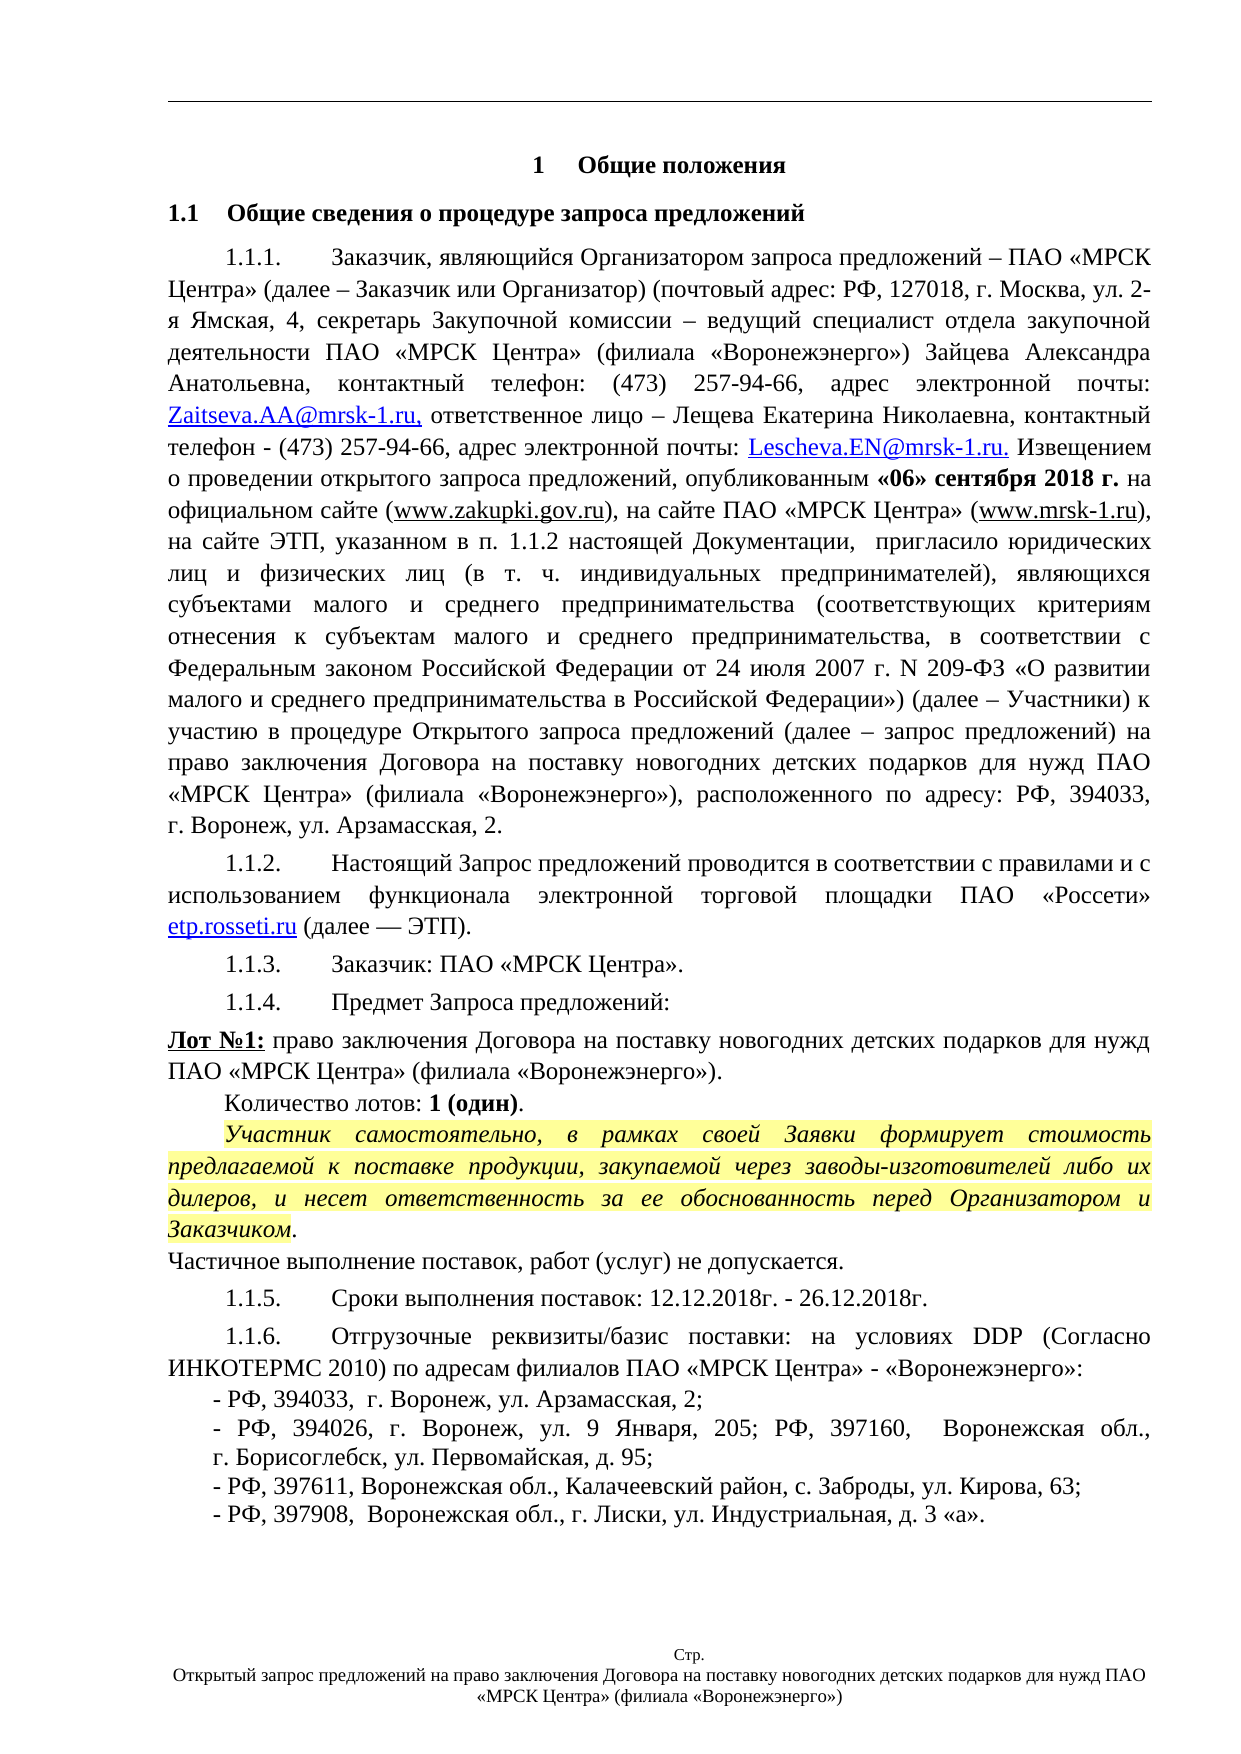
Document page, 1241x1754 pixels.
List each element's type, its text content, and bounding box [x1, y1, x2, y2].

subtitle Общие сведения о процедуре запроса предложений [168, 198, 1152, 227]
list Предмет Запроса предложений: [168, 987, 1152, 1016]
list Заказчик: ПАО «МРСК Центра». [168, 949, 1152, 978]
subtitle Общие положения [166, 150, 1152, 179]
text Лот №1: право заключения Договора на поставку новогодних детских подарков для нужд ПАО «МРСК Центра» (филиала «Воронежэнерго»). [168, 1025, 1152, 1085]
text - РФ, 394033, г. Воронеж, ул. Арзамасская, 2; [213, 1384, 1152, 1413]
list Заказчик, являющийся Организатором запроса предложений – ПАО «МРСК Центра» (далее – Заказчик или Организатор) (почтовый адрес: РФ, 127018, г. Москва, ул. 2-я Ямская, 4, секретарь Закупочной комиссии – ведущий специалист отдела закупочной деятельности ПАО «МРСК Центра» (филиала «Воронежэнерго») Зайцева Александра Анатольевна, контактный телефон: (473) 257-94-66, адрес электронной почты: Zaitseva.AA@mrsk-1.ru, ответственное лицо – Лещева Екатерина Николаевна, контактный телефон - (473) 257-94-66, адрес электронной почты: Lescheva.EN@mrsk-1.ru. Извещением о проведении открытого запроса предложений, опубликованным «06» сентября 2018 г. на официальном сайте (www.zakupki.gov.ru), на сайте ПАО «МРСК Центра» (www.mrsk-1.ru), на сайте ЭТП, указанном в п. 1.1.2 настоящей Документации, пригласило юридических лиц и физических лиц (в т. ч. индивидуальных предпринимателей), являющихся субъектами малого и среднего предпринимательства (соответствующих критериям отнесения к субъектам малого и среднего предпринимательства, в соответствии с Федеральным законом Российской Федерации от 24 июля 2007 г. N 209-ФЗ «О развитии малого и среднего предпринимательства в Российской Федерации») (далее – Участники) к участию в процедуре Открытого запроса предложений (далее – запрос предложений) на право заключения Договора на поставку новогодних детских подарков для нужд ПАО «МРСК Центра» (филиала «Воронежэнерго»), расположенного по адресу: РФ, 394033, г. Воронеж, ул. Арзамасская, 2. [168, 242, 1152, 839]
list Частичное выполнение поставок, работ (услуг) не допускается. [168, 1246, 1152, 1274]
text - РФ, 394026, г. Воронеж, ул. 9 Января, 205; РФ, 397160, Воронежская обл., г. Борисоглебск, ул. Первомайская, д. 95; [213, 1413, 1152, 1471]
text - РФ, 397611, Воронежская обл., Калачеевский район, с. Заброды, ул. Кирова, 63; [213, 1471, 1152, 1499]
text - РФ, 397908, Воронежская обл., г. Лиски, ул. Индустриальная, д. 3 «а». [213, 1499, 1152, 1528]
list Отгрузочные реквизиты/базис поставки: на условиях DDP (Согласно ИНКОТЕРМС 2010) по адресам филиалов ПАО «МРСК Центра» - «Воронежэнерго»: [168, 1321, 1152, 1382]
list Сроки выполнения поставок: 12.12.2018г. - 26.12.2018г. [168, 1283, 1152, 1312]
list Настоящий Запрос предложений проводится в соответствии с правилами и с использованием функционала электронной торговой площадки ПАО «Россети» etp.rosseti.ru (далее — ЭТП). [168, 848, 1152, 940]
text Участник самостоятельно, в рамках своей Заявки формирует стоимость предлагаемой к поставке продукции, закупаемой через заводы-изготовителей либо их дилеров, и несет ответственность за ее обоснованность перед Организатором и Заказчиком. [168, 1119, 1152, 1151]
text Участник самостоятельно, в рамках своей Заявки формирует стоимость предлагаемой к поставке продукции, закупаемой через заводы-изготовителей либо их дилеров, и несет ответственность за ее обоснованность перед Организатором и Заказчиком. [168, 1211, 1152, 1243]
text Количество лотов: 1 (один). [168, 1088, 1152, 1117]
